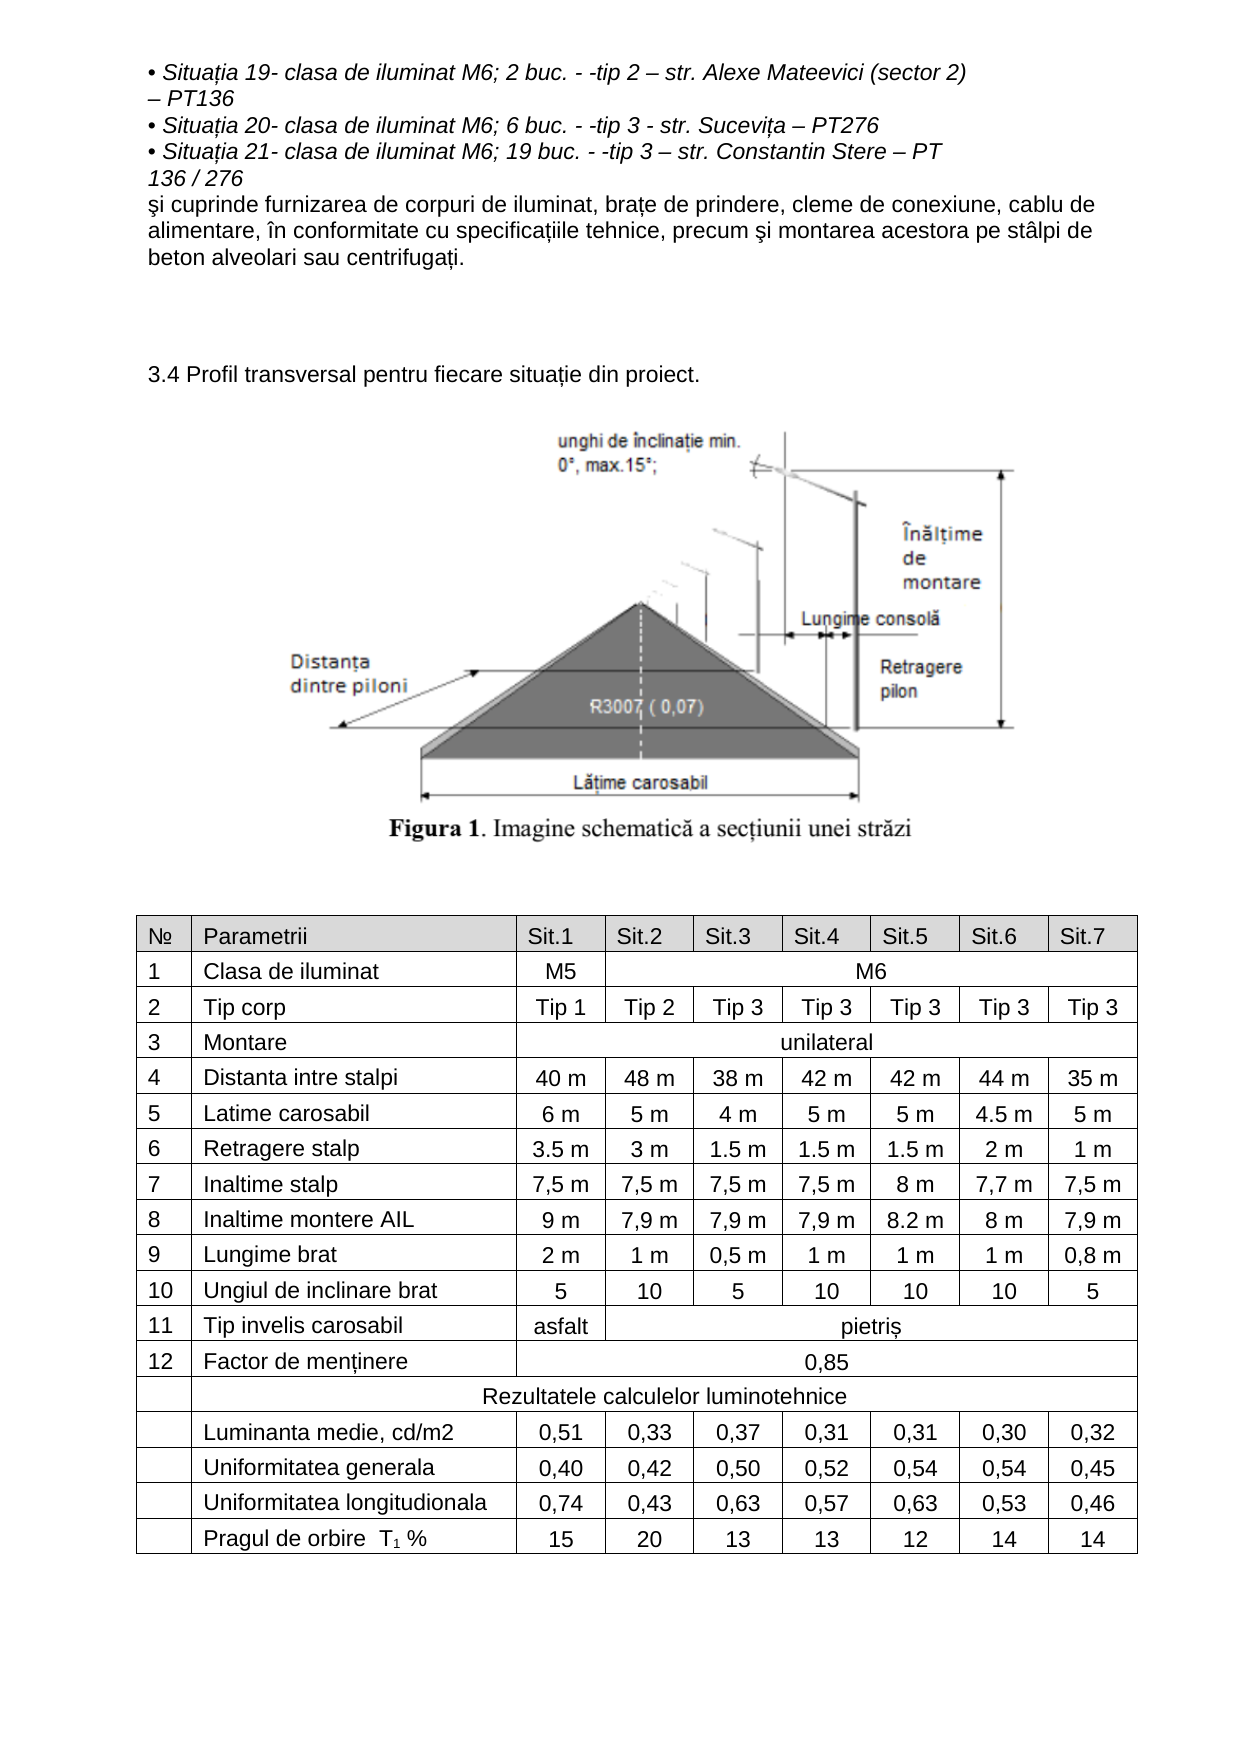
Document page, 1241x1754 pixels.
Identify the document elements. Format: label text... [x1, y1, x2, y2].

table_cell 3.5 m [517, 1129, 605, 1163]
table_cell 0,8 m [1049, 1235, 1137, 1269]
table_cell 0,30 [960, 1412, 1048, 1447]
table_header Sit.1 [517, 916, 605, 951]
table_cell Lungime brat [192, 1235, 516, 1269]
table_cell 13 [694, 1519, 782, 1553]
table_cell 0,57 [783, 1483, 870, 1517]
table_cell 3 m [606, 1129, 693, 1163]
table_cell [137, 1412, 191, 1447]
table_cell 5 m [606, 1094, 693, 1128]
table_cell 0,46 [1049, 1483, 1137, 1517]
table_cell 5 m [1049, 1094, 1137, 1128]
table_cell Tip 3 [1049, 987, 1137, 1022]
table_cell 0,40 [517, 1448, 605, 1482]
table_cell Retragere stalp [192, 1129, 516, 1163]
table_cell Rezultatele calculelor luminotehnice [192, 1377, 1137, 1411]
table_cell 13 [783, 1519, 870, 1553]
table_cell 0,51 [517, 1412, 605, 1447]
table_cell Distanta intre stalpi [192, 1058, 516, 1092]
table_cell 4.5 m [960, 1094, 1048, 1128]
table_cell 48 m [606, 1058, 693, 1092]
table_cell Uniformitatea generala [192, 1448, 516, 1482]
table_cell 0,50 [694, 1448, 782, 1482]
table_cell 7,5 m [1049, 1164, 1137, 1199]
table_cell 11 [137, 1306, 191, 1340]
table_cell 7 [137, 1164, 191, 1199]
table_cell 5 [1049, 1271, 1137, 1305]
table_cell 3 [137, 1023, 191, 1057]
table_cell 42 m [783, 1058, 870, 1092]
table_cell 0,63 [871, 1483, 959, 1517]
table_cell 0,42 [606, 1448, 693, 1482]
table_cell Inaltime montere AIL [192, 1200, 516, 1234]
table_cell 5 [694, 1271, 782, 1305]
table_cell 4 [137, 1058, 191, 1092]
table_cell Tip 3 [871, 987, 959, 1022]
table_cell 5 [137, 1094, 191, 1128]
table_cell 10 [783, 1271, 870, 1305]
table_cell 0,33 [606, 1412, 693, 1447]
table_cell pietriș [606, 1306, 1137, 1340]
table_cell 6 [137, 1129, 191, 1163]
table_cell 12 [871, 1519, 959, 1553]
table_cell 1.5 m [871, 1129, 959, 1163]
table_cell Pragul de orbire T1 % [192, 1519, 516, 1553]
table_header Sit.5 [871, 916, 959, 951]
table_cell M5 [517, 952, 605, 986]
table_cell 1 m [1049, 1129, 1137, 1163]
table_cell asfalt [517, 1306, 605, 1340]
table_cell Tip 3 [783, 987, 870, 1022]
table_cell Clasa de iluminat [192, 952, 516, 986]
table_cell 10 [606, 1271, 693, 1305]
table_cell 1 m [871, 1235, 959, 1269]
table_cell [137, 1519, 191, 1553]
table_cell Tip 2 [606, 987, 693, 1022]
table_header Sit.6 [960, 916, 1048, 951]
table_cell 12 [137, 1341, 191, 1376]
table_cell 0,74 [517, 1483, 605, 1517]
table_cell 10 [137, 1271, 191, 1305]
table_cell 5 [517, 1271, 605, 1305]
table_cell unilateral [517, 1023, 1137, 1057]
table_cell 14 [960, 1519, 1048, 1553]
table_cell 10 [960, 1271, 1048, 1305]
table_cell 7,7 m [960, 1164, 1048, 1199]
table_cell 8 [137, 1200, 191, 1234]
table_cell 7,9 m [1049, 1200, 1137, 1234]
table_cell Tip 3 [694, 987, 782, 1022]
table_cell 0,31 [783, 1412, 870, 1447]
table_cell [137, 1448, 191, 1482]
table_cell 0,85 [517, 1341, 1137, 1376]
table_cell 20 [606, 1519, 693, 1553]
table_cell Luminanta medie, cd/m2 [192, 1412, 516, 1447]
table_cell 0,43 [606, 1483, 693, 1517]
table_cell [137, 1377, 191, 1411]
table_cell Uniformitatea longitudionala [192, 1483, 516, 1517]
table_cell 0,37 [694, 1412, 782, 1447]
table_cell 4 m [694, 1094, 782, 1128]
table_cell Inaltime stalp [192, 1164, 516, 1199]
table_cell Tip 3 [960, 987, 1048, 1022]
table_cell 38 m [694, 1058, 782, 1092]
table_cell 1 m [960, 1235, 1048, 1269]
table_cell 15 [517, 1519, 605, 1553]
table_cell 7,9 m [783, 1200, 870, 1234]
table_cell 6 m [517, 1094, 605, 1128]
table_header Sit.4 [783, 916, 870, 951]
table_cell 5 m [783, 1094, 870, 1128]
table_cell 2 m [517, 1235, 605, 1269]
table_cell 1 [137, 952, 191, 986]
table_cell 14 [1049, 1519, 1137, 1553]
list şi cuprinde furnizarea de corpuri de iluminat, brațe de prindere, cleme de conexiune, cablu de alimentare, în conformitate cu specificațiile tehnice, precum şi montarea acestora pe stâlpi de beton alveolari sau centrifugați. [148, 191, 1152, 270]
table_cell 2 m [960, 1129, 1048, 1163]
table_cell 8.2 m [871, 1200, 959, 1234]
table_cell 0,63 [694, 1483, 782, 1517]
table_cell 0,45 [1049, 1448, 1137, 1482]
table_cell Latime carosabil [192, 1094, 516, 1128]
table_cell 9 [137, 1235, 191, 1269]
table_header Parametrii [192, 916, 516, 951]
table_cell 10 [871, 1271, 959, 1305]
table_header Sit.7 [1049, 916, 1137, 951]
table_cell 7,5 m [783, 1164, 870, 1199]
table_cell 35 m [1049, 1058, 1137, 1092]
table_cell Tip corp [192, 987, 516, 1022]
table_cell Montare [192, 1023, 516, 1057]
text 3.4 Profil transversal pentru fiecare situație din proiect. [148, 361, 1152, 387]
table_cell 1 m [606, 1235, 693, 1269]
table_cell 1.5 m [694, 1129, 782, 1163]
table_cell 8 m [871, 1164, 959, 1199]
table_cell Ungiul de inclinare brat [192, 1271, 516, 1305]
table_cell 2 [137, 987, 191, 1022]
table_cell 0,54 [871, 1448, 959, 1482]
table_cell Tip 1 [517, 987, 605, 1022]
table_cell 9 m [517, 1200, 605, 1234]
table_cell 0,52 [783, 1448, 870, 1482]
table_cell 7,5 m [606, 1164, 693, 1199]
table_cell [137, 1483, 191, 1517]
table_header Sit.3 [694, 916, 782, 951]
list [148, 59, 1152, 191]
table_header Sit.2 [606, 916, 693, 951]
table_cell 0,31 [871, 1412, 959, 1447]
table_cell 0,53 [960, 1483, 1048, 1517]
table_header № [137, 916, 191, 951]
table_cell Factor de menținere [192, 1341, 516, 1376]
table_cell 7,9 m [694, 1200, 782, 1234]
table_cell 42 m [871, 1058, 959, 1092]
picture [261, 421, 1038, 851]
table_cell 7,5 m [694, 1164, 782, 1199]
table_cell 8 m [960, 1200, 1048, 1234]
table_cell 5 m [871, 1094, 959, 1128]
table_cell 0,32 [1049, 1412, 1137, 1447]
table_cell 0,5 m [694, 1235, 782, 1269]
table_cell 1 m [783, 1235, 870, 1269]
table_cell Tip invelis carosabil [192, 1306, 516, 1340]
table_cell 44 m [960, 1058, 1048, 1092]
table_cell 7,5 m [517, 1164, 605, 1199]
table_cell M6 [606, 952, 1137, 986]
table_cell 1.5 m [783, 1129, 870, 1163]
table_cell 40 m [517, 1058, 605, 1092]
table_cell 0,54 [960, 1448, 1048, 1482]
table_cell 7,9 m [606, 1200, 693, 1234]
